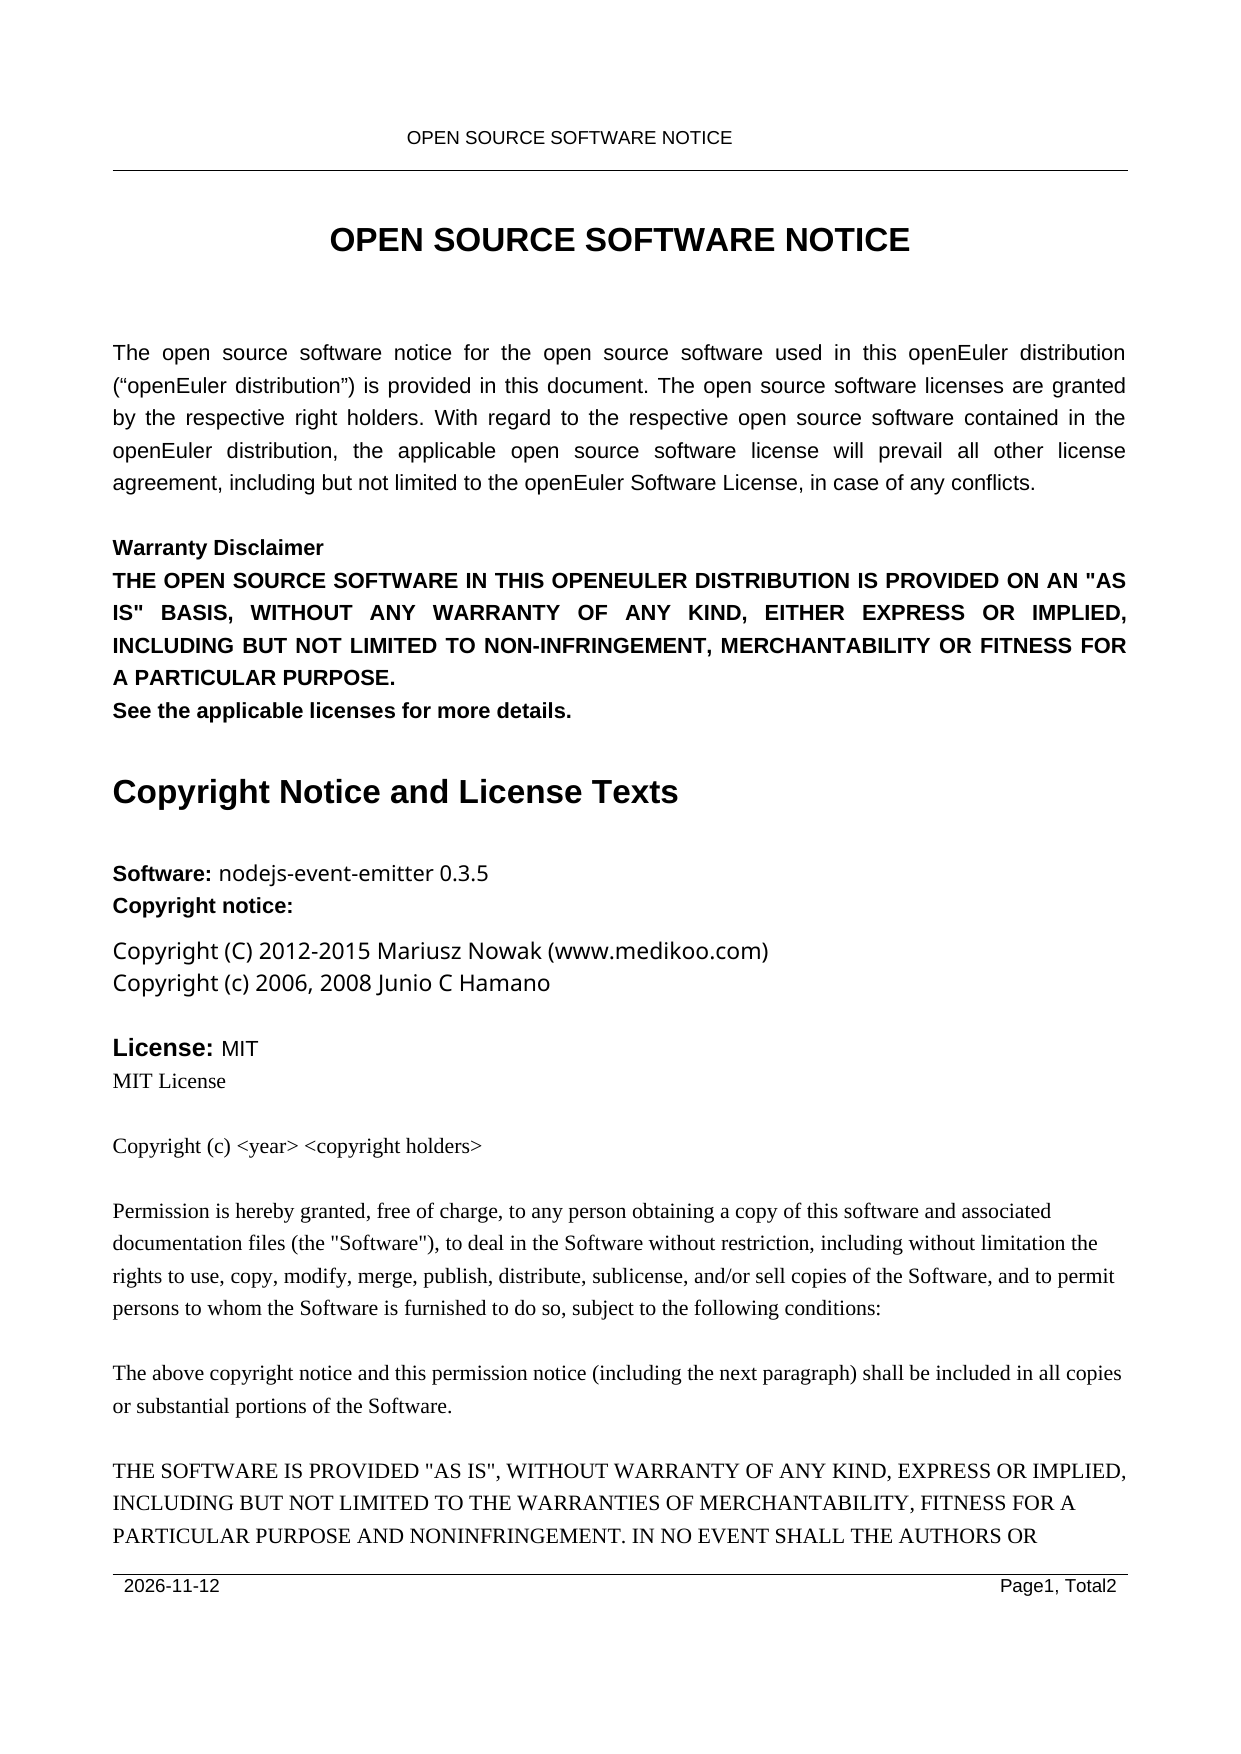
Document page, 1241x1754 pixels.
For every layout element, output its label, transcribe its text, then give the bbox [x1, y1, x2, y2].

text Warranty Disclaimer [112, 531, 1128, 564]
title Software: nodejs-event-emitter 0.3.5 [112, 856, 1128, 889]
text Copyright notice: [112, 889, 1128, 921]
text THE OPEN SOURCE SOFTWARE IN THIS OPENEULER DISTRIBUTION IS PROVIDED ON AN "AS IS" BASIS, WITHOUT ANY WARRANTY OF ANY KIND, EITHER EXPRESS OR IMPLIED, INCLUDING BUT NOT LIMITED TO NON-INFRINGEMENT, MERCHANTABILITY OR FITNESS FOR A PARTICULAR PURPOSE. See the applicable licenses for more details. [112, 564, 1128, 726]
text The open source software notice for the open source software used in this openEuler distribution (“openEuler distribution”) is provided in this document. The open source software licenses are granted by the respective right holders. With regard to the respective open source software contained in the openEuler distribution, the applicable open source software license will prevail all other license agreement, including but not limited to the openEuler Software License, in case of any conflicts. [112, 336, 1128, 499]
text Copyright (C) 2012-2015 Mariusz Nowak (www.medikoo.com) Copyright (c) 2006, 2008 Junio C Hamano [112, 934, 1128, 1031]
text Copyright Notice and License Texts [112, 759, 1128, 824]
text OPEN SOURCE SOFTWARE NOTICE [112, 206, 1128, 271]
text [112, 1064, 1128, 1551]
text License: MIT [112, 1031, 1128, 1064]
